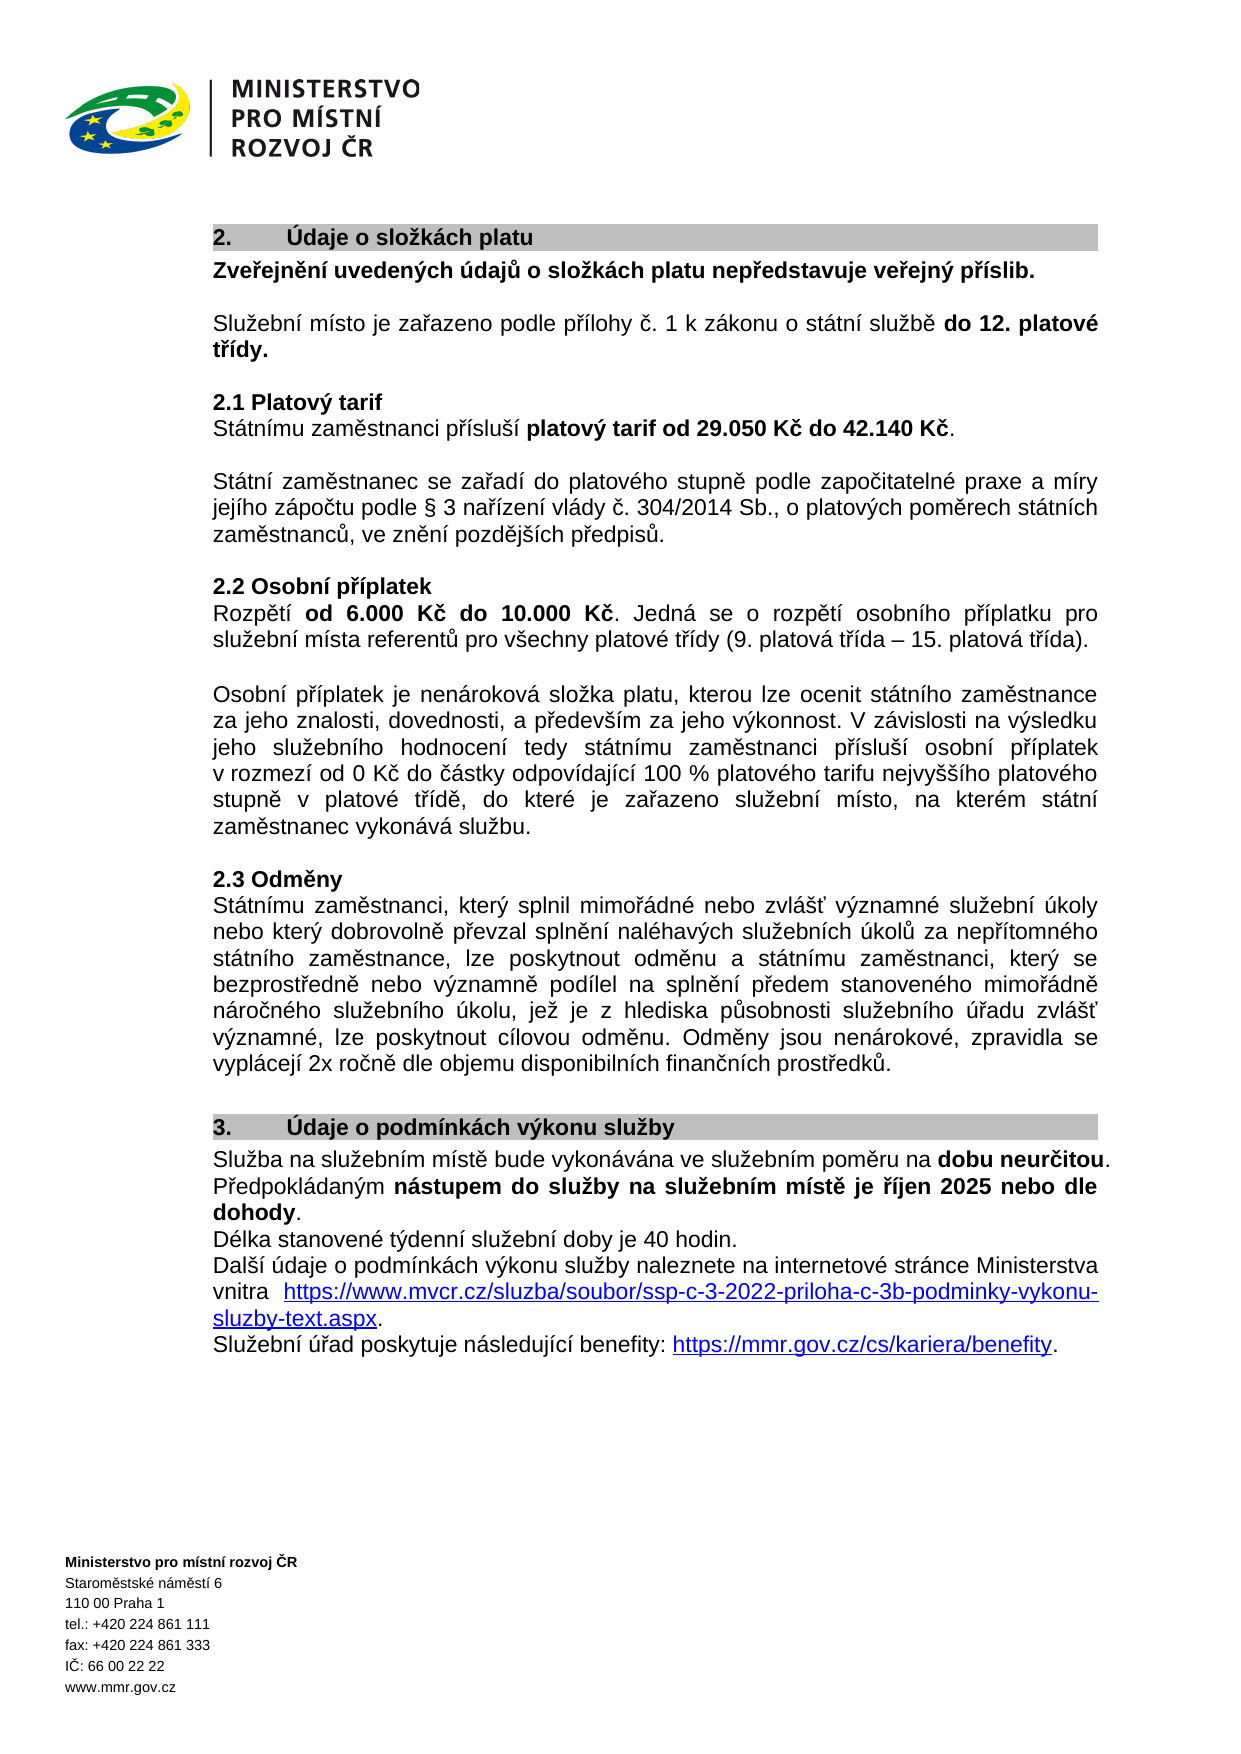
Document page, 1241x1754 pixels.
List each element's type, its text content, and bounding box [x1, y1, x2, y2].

text Zveřejnění uvedených údajů o složkách platu nepředstavuje veřejný příslib. [213, 257, 1098, 283]
text Délka stanovené týdenní služební doby je 40 hodin. [213, 1226, 1098, 1252]
text 2.3 Odměny [213, 866, 1098, 892]
text Předpokládaným nástupem do služby na služebním místě je říjen 2025 nebo dle dohody. [213, 1173, 1098, 1226]
text Státnímu zaměstnanci přísluší platový tarif od 29.050 Kč do 42.140 Kč. [213, 415, 1098, 441]
subtitle 2. Údaje o složkách platu [213, 224, 1098, 251]
subtitle 3. Údaje o podmínkách výkonu služby [213, 1114, 1098, 1140]
text Státnímu zaměstnanci, který splnil mimořádné nebo zvlášť významné služební úkoly nebo který dobrovolně převzal splnění naléhavých služebních úkolů za nepřítomného státního zaměstnance, lze poskytnout odměnu a státnímu zaměstnanci, který se bezprostředně nebo významně podílel na splnění předem stanoveného mimořádně náročného služebního úkolu, jež je z hlediska působnosti služebního úřadu zvlášť významné, lze poskytnout cílovou odměnu. Odměny jsou nenárokové, zpravidla se vyplácejí 2x ročně dle objemu disponibilních finančních prostředků. [213, 892, 1098, 1076]
text Státní zaměstnanec se zařadí do platového stupně podle započitatelné praxe a míry jejího zápočtu podle § 3 nařízení vlády č. 304/2014 Sb., o platových poměrech státních zaměstnanců, ve znění pozdějších předpisů. [213, 468, 1098, 547]
text Služební úřad poskytuje následující benefity: https://mmr.gov.cz/cs/kariera/benefity. [213, 1331, 1098, 1357]
text Rozpětí od 6.000 Kč do 10.000 Kč. Jedná se o rozpětí osobního příplatku pro služební místa referentů pro všechny platové třídy (9. platová třída – 15. platová třída). [213, 599, 1098, 652]
picture [65, 79, 420, 157]
text Osobní příplatek je nenároková složka platu, kterou lze ocenit státního zaměstnance za jeho znalosti, dovednosti, a především za jeho výkonnost. V závislosti na výsledku jeho služebního hodnocení tedy státnímu zaměstnanci přísluší osobní příplatek v rozmezí od 0 Kč do částky odpovídající 100 % platového tarifu nejvyššího platového stupně v platové třídě, do které je zařazeno služební místo, na kterém státní zaměstnanec vykonává službu. [213, 681, 1098, 839]
text Služba na služebním místě bude vykonávána ve služebním poměru na dobu neurčitou. [213, 1146, 1113, 1173]
text 2.2 Osobní příplatek [213, 573, 1098, 599]
text 2.1 Platový tarif [213, 389, 1098, 415]
text Další údaje o podmínkách výkonu služby naleznete na internetové stránce Ministerstva vnitra https://www.mvcr.cz/sluzba/soubor/ssp-c-3-2022-priloha-c-3b-podminky-vykonu-sluzby-text.aspx. [213, 1252, 1098, 1331]
text Služební místo je zařazeno podle přílohy č. 1 k zákonu o státní službě do 12. platové třídy. [213, 310, 1098, 362]
